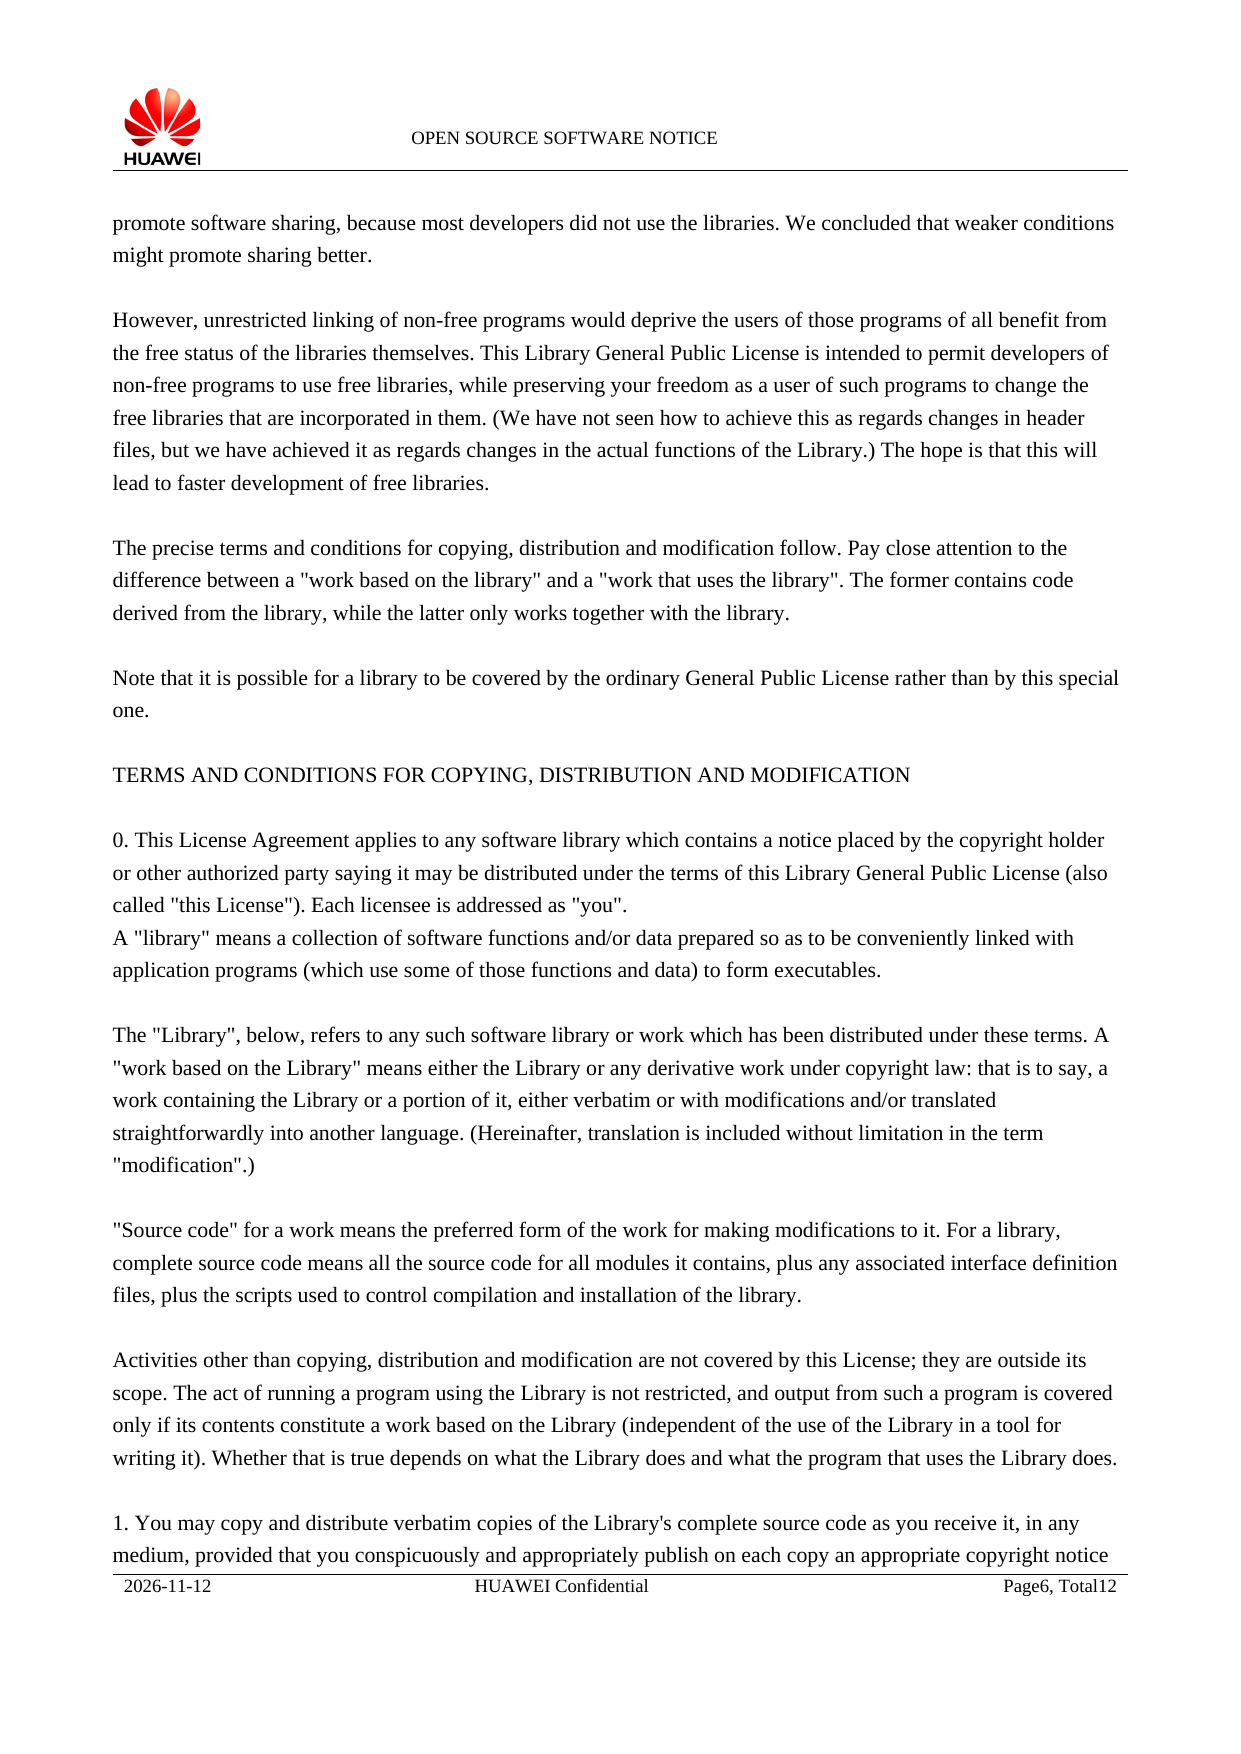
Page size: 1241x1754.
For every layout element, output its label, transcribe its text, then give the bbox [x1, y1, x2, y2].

picture [124, 88, 201, 165]
